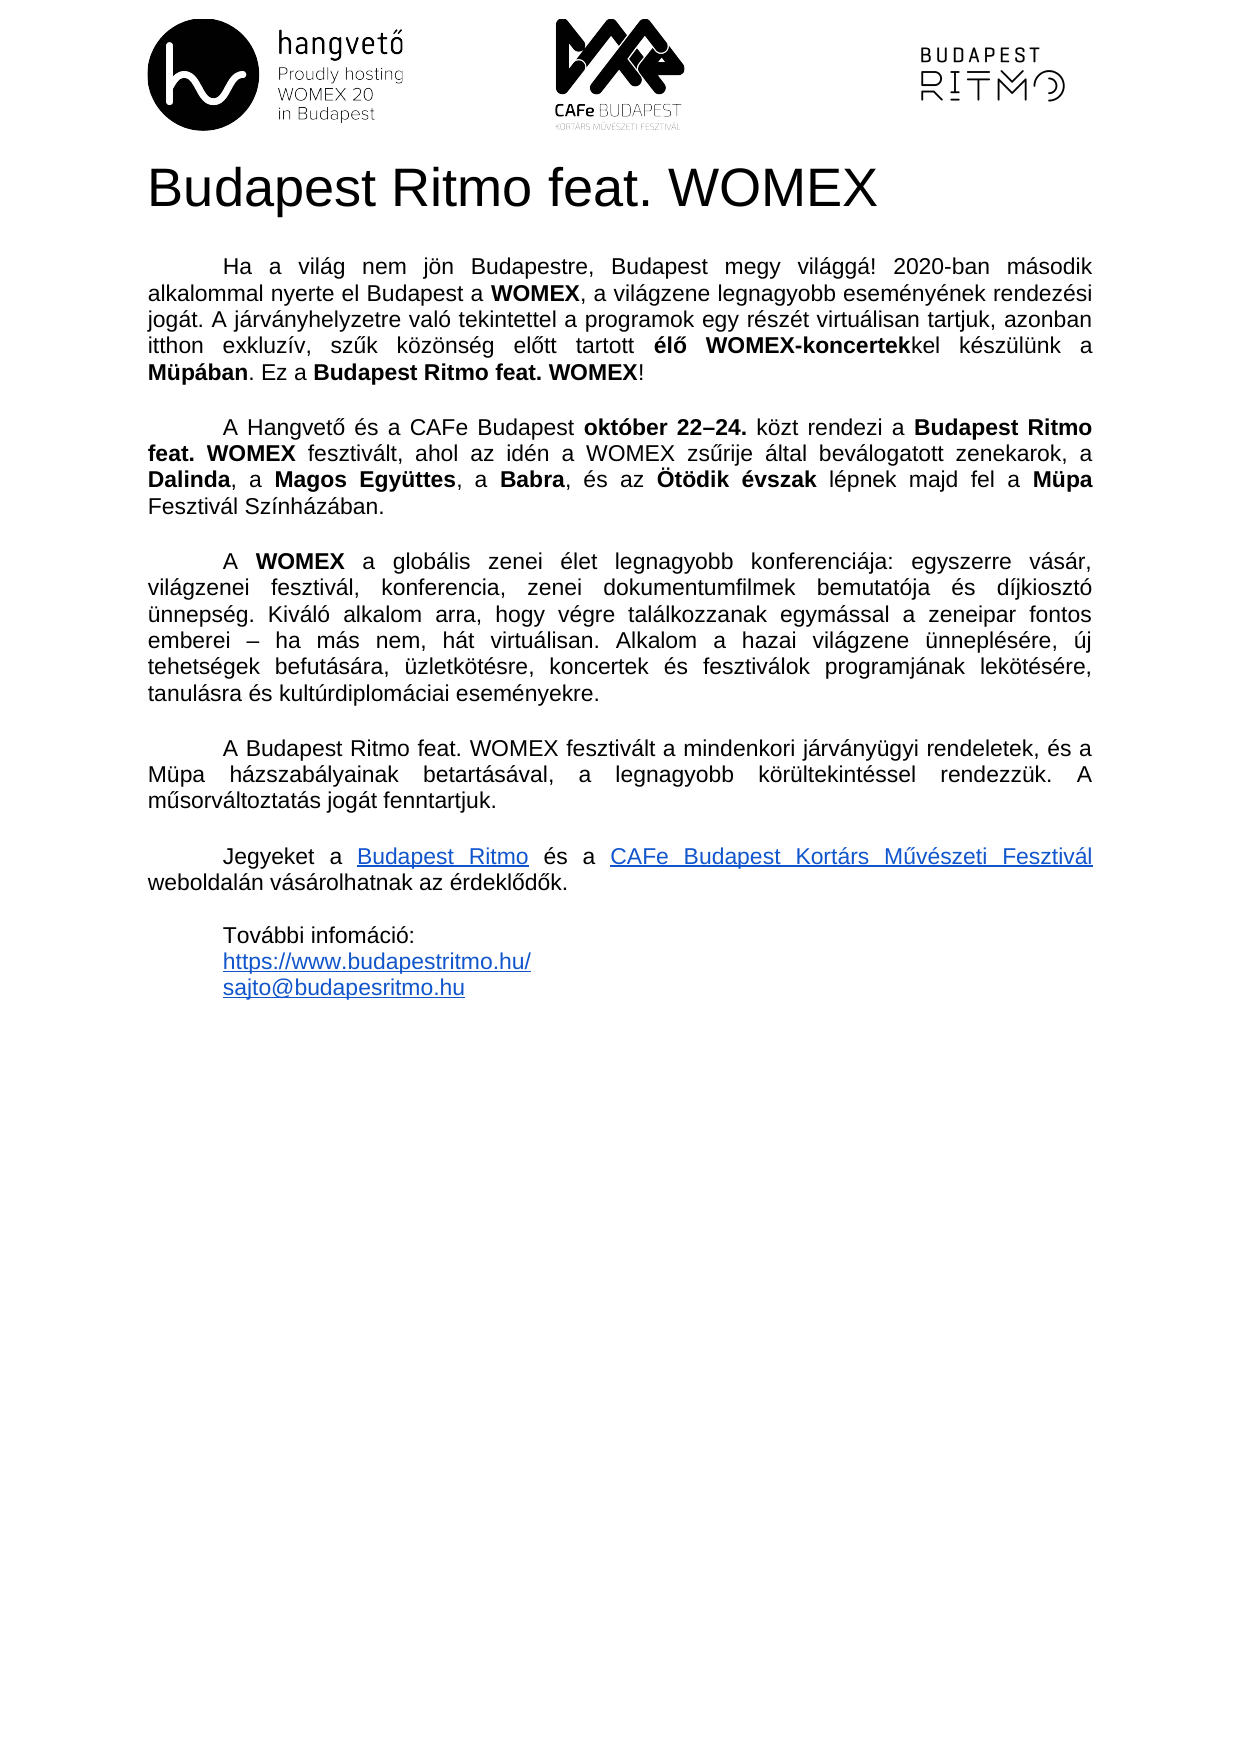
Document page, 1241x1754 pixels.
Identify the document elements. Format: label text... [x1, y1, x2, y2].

text Ha a világ nem jön Budapestre, Budapest megy világgá! 2020-ban második alkalommal nyerte el Budapest a WOMEX, a világzene legnagyobb eseményének rendezési jogát. A járványhelyzetre való tekintettel a programok egy részét virtuálisan tartjuk, azonban itthon exkluzív, szűk közönség előtt tartott élő WOMEX-koncertekkel készülünk a Müpában. Ez a Budapest Ritmo feat. WOMEX! [148, 253, 1093, 385]
picture [147, 19, 403, 131]
picture [555, 19, 685, 130]
picture [892, 19, 1093, 130]
text Budapest Ritmo feat. WOMEX [148, 156, 1093, 218]
text A Hangvető és a CAFe Budapest október 22–24. közt rendezi a Budapest Ritmo feat. WOMEX fesztivált, ahol az idén a WOMEX zsűrije által beválogatott zenekarok, a Dalinda, a Magos Együttes, a Babra, és az Ötödik évszak lépnek majd fel a Müpa Fesztivál Színházában. [148, 414, 1093, 519]
text A Budapest Ritmo feat. WOMEX fesztivált a mindenkori járványügyi rendeletek, és a Müpa házszabályainak betartásával, a legnagyobb körültekintéssel rendezzük. A műsorváltoztatás jogát fenntartjuk. [148, 735, 1093, 814]
text A WOMEX a globális zenei élet legnagyobb konferenciája: egyszerre vásár, világzenei fesztivál, konferencia, zenei dokumentumfilmek bemutatója és díjkiosztó ünnepség. Kiváló alkalom arra, hogy végre találkozzanak egymással a zeneipar fontos emberei – ha más nem, hát virtuálisan. Alkalom a hazai világzene ünneplésére, új tehetségek befutására, üzletkötésre, koncertek és fesztiválok programjának lekötésére, tanulásra és kultúrdiplomáciai eseményekre. [148, 548, 1093, 706]
text Jegyeket a Budapest Ritmo és a CAFe Budapest Kortárs Művészeti Fesztivál weboldalán vásárolhatnak az érdeklődők. [148, 843, 1093, 895]
text További infomáció: [148, 922, 1093, 948]
text sajto@budapesritmo.hu [148, 974, 1093, 1001]
text https://www.budapestritmo.hu/ [148, 948, 1093, 974]
